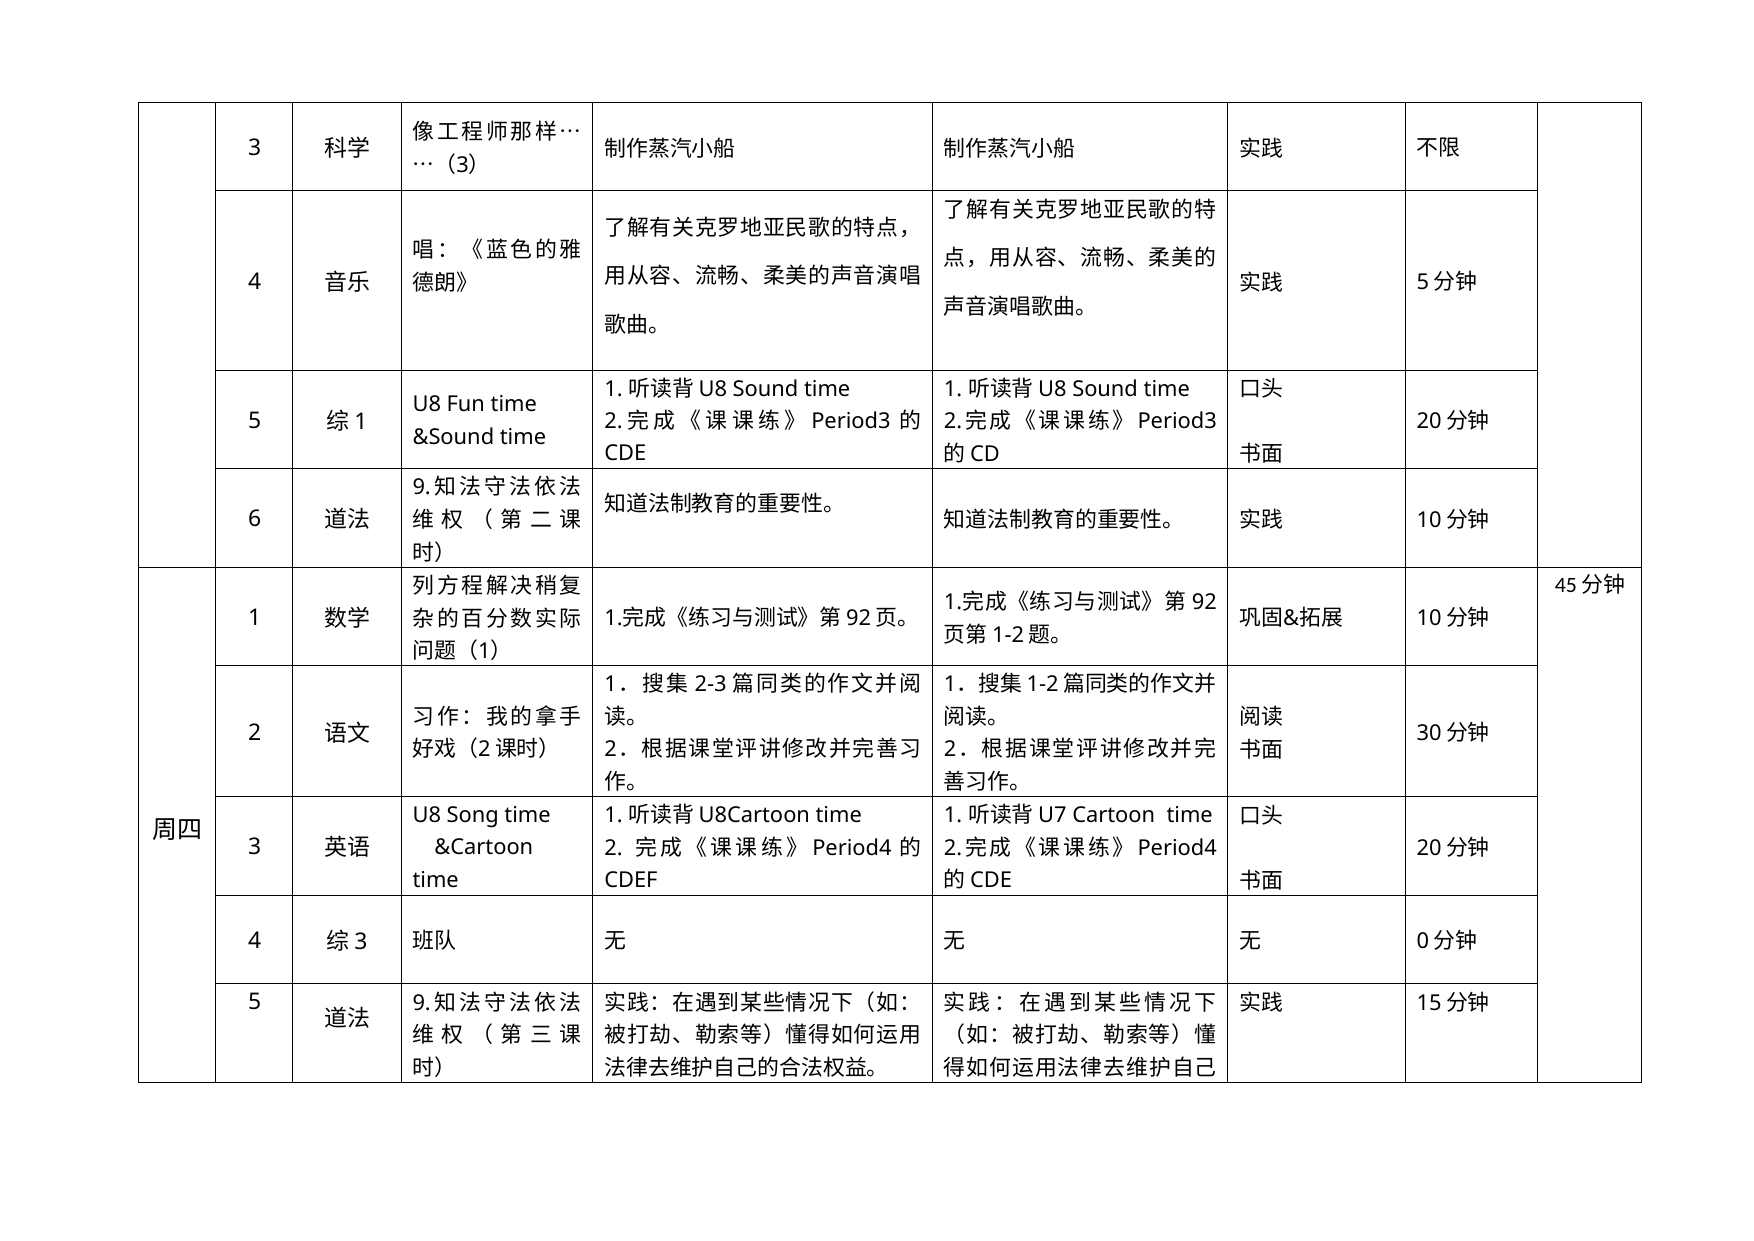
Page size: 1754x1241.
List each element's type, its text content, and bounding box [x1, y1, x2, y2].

table_cell 了解有关克罗地亚民歌的特点，用从容、流畅、柔美的声音演唱歌曲。 [933, 191, 1227, 369]
table_cell 15分钟 [1406, 984, 1537, 1082]
table_cell 1．搜集2-3篇同类的作文并阅读。 2．根据课堂评讲修改并完善习作。 [593, 666, 932, 796]
table_cell 45分钟 [1538, 568, 1641, 1082]
table_cell 习作：我的拿手好戏（2课时） [402, 666, 592, 796]
table_cell 20分钟 [1406, 797, 1537, 895]
table_cell 1. 听读背U8 Sound time 2.完成《课课练》Period3的CDE [593, 371, 932, 468]
table_cell 1. 听读背U8 Sound time 2.完成《课课练》Period3的CD [933, 371, 1227, 468]
table_cell 2 [216, 666, 292, 796]
table_cell 1.完成《练习与测试》第92页第1-2题。 [933, 568, 1227, 665]
table_cell 知道法制教育的重要性。 [933, 469, 1227, 567]
table_cell 9.知法守法依法维权（第二课时） [402, 469, 592, 567]
table_cell 口头 书面 [1228, 371, 1405, 468]
table_cell 知道法制教育的重要性。 [593, 469, 932, 567]
table_cell 1 [216, 568, 292, 665]
table_cell 1. 听读背U7 Cartoon time 2.完成《课课练》Period4的CDE [933, 797, 1227, 895]
table_cell 无 [933, 896, 1227, 983]
table_cell 阅读 书面 [1228, 666, 1405, 796]
table_cell 巩固&拓展 [1228, 568, 1405, 665]
table_cell 班队 [402, 896, 592, 983]
table_cell 实践 [1228, 103, 1405, 190]
table_cell 9.知法守法依法维权（第三课时） [402, 984, 592, 1082]
table_cell 20分钟 [1406, 371, 1537, 468]
table_cell U8 Song time &Cartoon time [402, 797, 592, 895]
table_cell 无 [593, 896, 932, 983]
table_cell 4 [216, 896, 292, 983]
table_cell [933, 984, 1227, 1082]
table_cell 综1 [293, 371, 401, 468]
table_cell 英语 [293, 797, 401, 895]
table_cell 30分钟 [1406, 666, 1537, 796]
table_cell 制作蒸汽小船 [933, 103, 1227, 190]
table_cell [593, 984, 932, 1082]
table_cell 语文 [293, 666, 401, 796]
table_cell 5分钟 [1406, 191, 1537, 369]
table_cell 口头 书面 [1228, 797, 1405, 895]
table_cell 1. 听读背U8Cartoon time 2. 完成《课课练》Period4的CDEF [593, 797, 932, 895]
table_cell 实践 [1228, 984, 1405, 1082]
table_cell 0分钟 [1406, 896, 1537, 983]
table_cell 实践 [1228, 191, 1405, 369]
table_cell 1.完成《练习与测试》第92页。 [593, 568, 932, 665]
table_cell 5 [216, 371, 292, 468]
table_cell 音乐 [293, 191, 401, 369]
table_cell 数学 [293, 568, 401, 665]
table_cell 无 [1228, 896, 1405, 983]
table_cell 4 [216, 191, 292, 369]
table_cell 制作蒸汽小船 [593, 103, 932, 190]
table_cell 周四 [139, 568, 215, 1082]
table_cell 列方程解决稍复杂的百分数实际问题（1） [402, 568, 592, 665]
table_cell 综3 [293, 896, 401, 983]
table_cell 科学 [293, 103, 401, 190]
table_cell 实践 [1228, 469, 1405, 567]
table_cell 像工程师那样……（3） [402, 103, 592, 190]
table_cell 道法 [293, 984, 401, 1082]
table_cell 3 [216, 103, 292, 190]
table_cell 道法 [293, 469, 401, 567]
table_cell U8 Fun time &Sound time [402, 371, 592, 468]
table_cell 1．搜集1-2篇同类的作文并阅读。 2．根据课堂评讲修改并完善习作。 [933, 666, 1227, 796]
table_cell 5 [216, 984, 292, 1082]
table_cell 6 [216, 469, 292, 567]
table_cell 不限 [1406, 103, 1537, 190]
table_cell 唱：《蓝色的雅德朗》 [402, 191, 592, 369]
table_cell 10分钟 [1406, 568, 1537, 665]
table_cell 10分钟 [1406, 469, 1537, 567]
table_cell 了解有关克罗地亚民歌的特点，用从容、流畅、柔美的声音演唱歌曲。 [593, 191, 932, 369]
table_cell 3 [216, 797, 292, 895]
